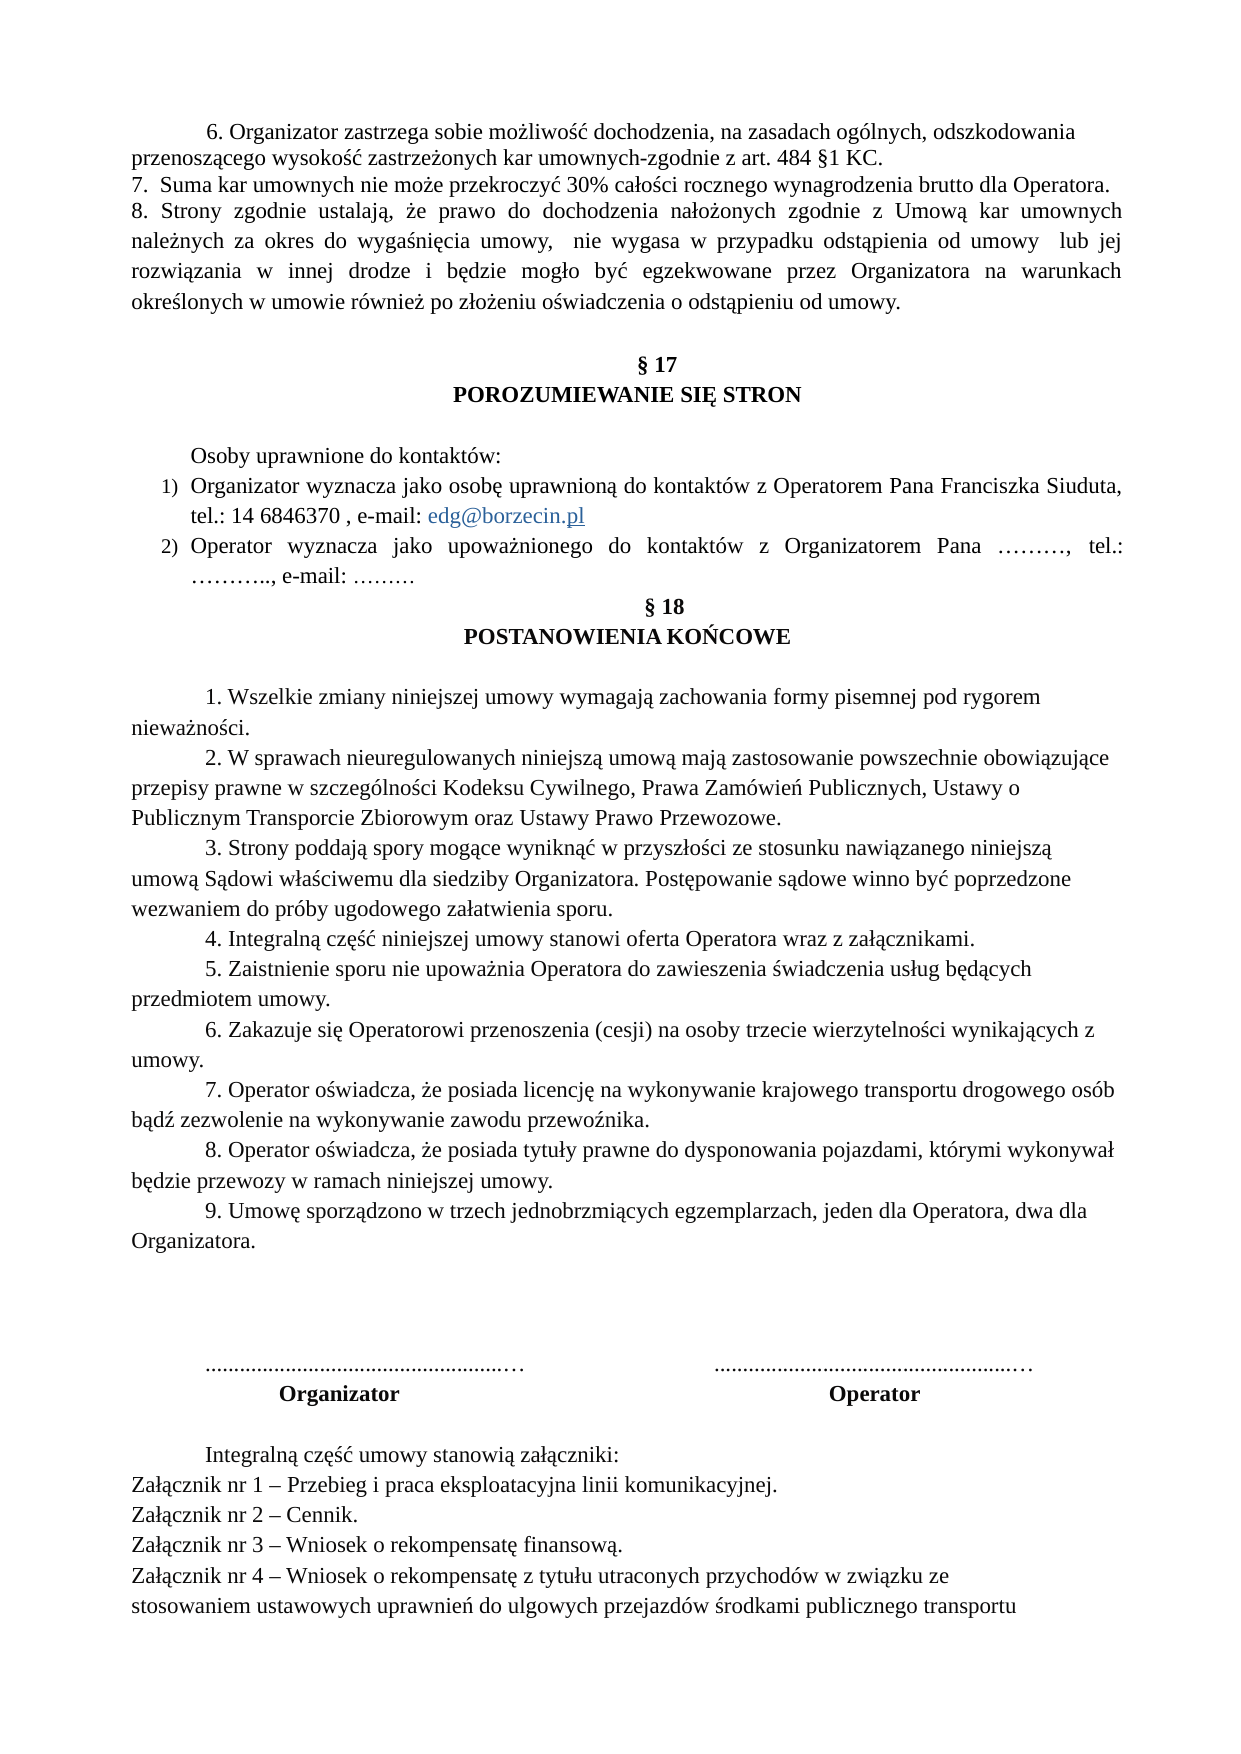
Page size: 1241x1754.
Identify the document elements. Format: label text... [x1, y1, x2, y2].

text 5. Zaistnienie sporu nie upoważnia Operatora do zawieszenia świadczenia usług będących przedmiotem umowy. [131, 955, 1123, 1012]
text POSTANOWIENIA KOŃCOWE [131, 623, 1123, 649]
text 7. Suma kar umownych nie może przekroczyć 30% całości rocznego wynagrodzenia brutto dla Operatora. [131, 171, 1123, 197]
text POROZUMIEWANIE SIĘ STRON [131, 381, 1123, 408]
text ....................................................… ....................................................… [131, 1350, 1123, 1377]
text Załącznik nr 1 – Przebieg i praca eksploatacyjna linii komunikacyjnej. [131, 1471, 1123, 1497]
text 8. Operator oświadcza, że posiada tytuły prawne do dysponowania pojazdami, którymi wykonywał będzie przewozy w ramach niniejszej umowy. [131, 1136, 1123, 1193]
text 2. W sprawach nieuregulowanych niniejszą umową mają zastosowanie powszechnie obowiązujące przepisy prawne w szczególności Kodeksu Cywilnego, Prawa Zamówień Publicznych, Ustawy o Publicznym Transporcie Zbiorowym oraz Ustawy Prawo Przewozowe. [131, 744, 1123, 831]
text 6. Organizator zastrzega sobie możliwość dochodzenia, na zasadach ogólnych, odszkodowania przenoszącego wysokość zastrzeżonych kar umownych-zgodnie z art. 484 §1 KC. [131, 118, 1123, 171]
text Integralną część umowy stanowią załączniki: [131, 1441, 1123, 1467]
text § 17 [131, 351, 1123, 377]
text § 18 [131, 593, 1123, 619]
text Osoby uprawnione do kontaktów: [131, 442, 1123, 468]
text 3. Strony poddają spory mogące wyniknąć w przyszłości ze stosunku nawiązanego niniejszą umową Sądowi właściwemu dla siedziby Organizatora. Postępowanie sądowe winno być poprzedzone wezwaniem do próby ugodowego załatwienia sporu. [131, 834, 1123, 921]
list Operator wyznacza jako upoważnionego do kontaktów z Organizatorem Pana ………, tel.: ……….., e-mail: ……… [161, 532, 1123, 589]
text 1. Wszelkie zmiany niniejszej umowy wymagają zachowania formy pisemnej pod rygorem nieważności. [131, 683, 1123, 740]
text Załącznik nr 2 – Cennik. [131, 1501, 1123, 1528]
text 8. Strony zgodnie ustalają, że prawo do dochodzenia nałożonych zgodnie z Umową kar umownych należnych za okres do wygaśnięcia umowy, nie wygasa w przypadku odstąpienia od umowy lub jej rozwiązania w innej drodze i będzie mogło być egzekwowane przez Organizatora na warunkach określonych w umowie również po złożeniu oświadczenia o odstąpieniu od umowy. [131, 197, 1123, 314]
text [131, 1562, 1034, 1618]
text Załącznik nr 3 – Wniosek o rekompensatę finansową. [131, 1532, 1123, 1558]
text 7. Operator oświadcza, że posiada licencję na wykonywanie krajowego transportu drogowego osób bądź zezwolenie na wykonywanie zawodu przewoźnika. [131, 1076, 1123, 1133]
list Organizator wyznacza jako osobę uprawnioną do kontaktów z Operatorem Pana Franciszka Siuduta, tel.: 14 6846370 , e-mail: edg@borzecin.pl [161, 472, 1123, 528]
text 4. Integralną część niniejszej umowy stanowi oferta Operatora wraz z załącznikami. [131, 925, 1123, 951]
text 9. Umowę sporządzono w trzech jednobrzmiących egzemplarzach, jeden dla Operatora, dwa dla Organizatora. [131, 1197, 1123, 1253]
text Organizator Operator [205, 1381, 1123, 1407]
text 6. Zakazuje się Operatorowi przenoszenia (cesji) na osoby trzecie wierzytelności wynikających z umowy. [131, 1016, 1123, 1072]
